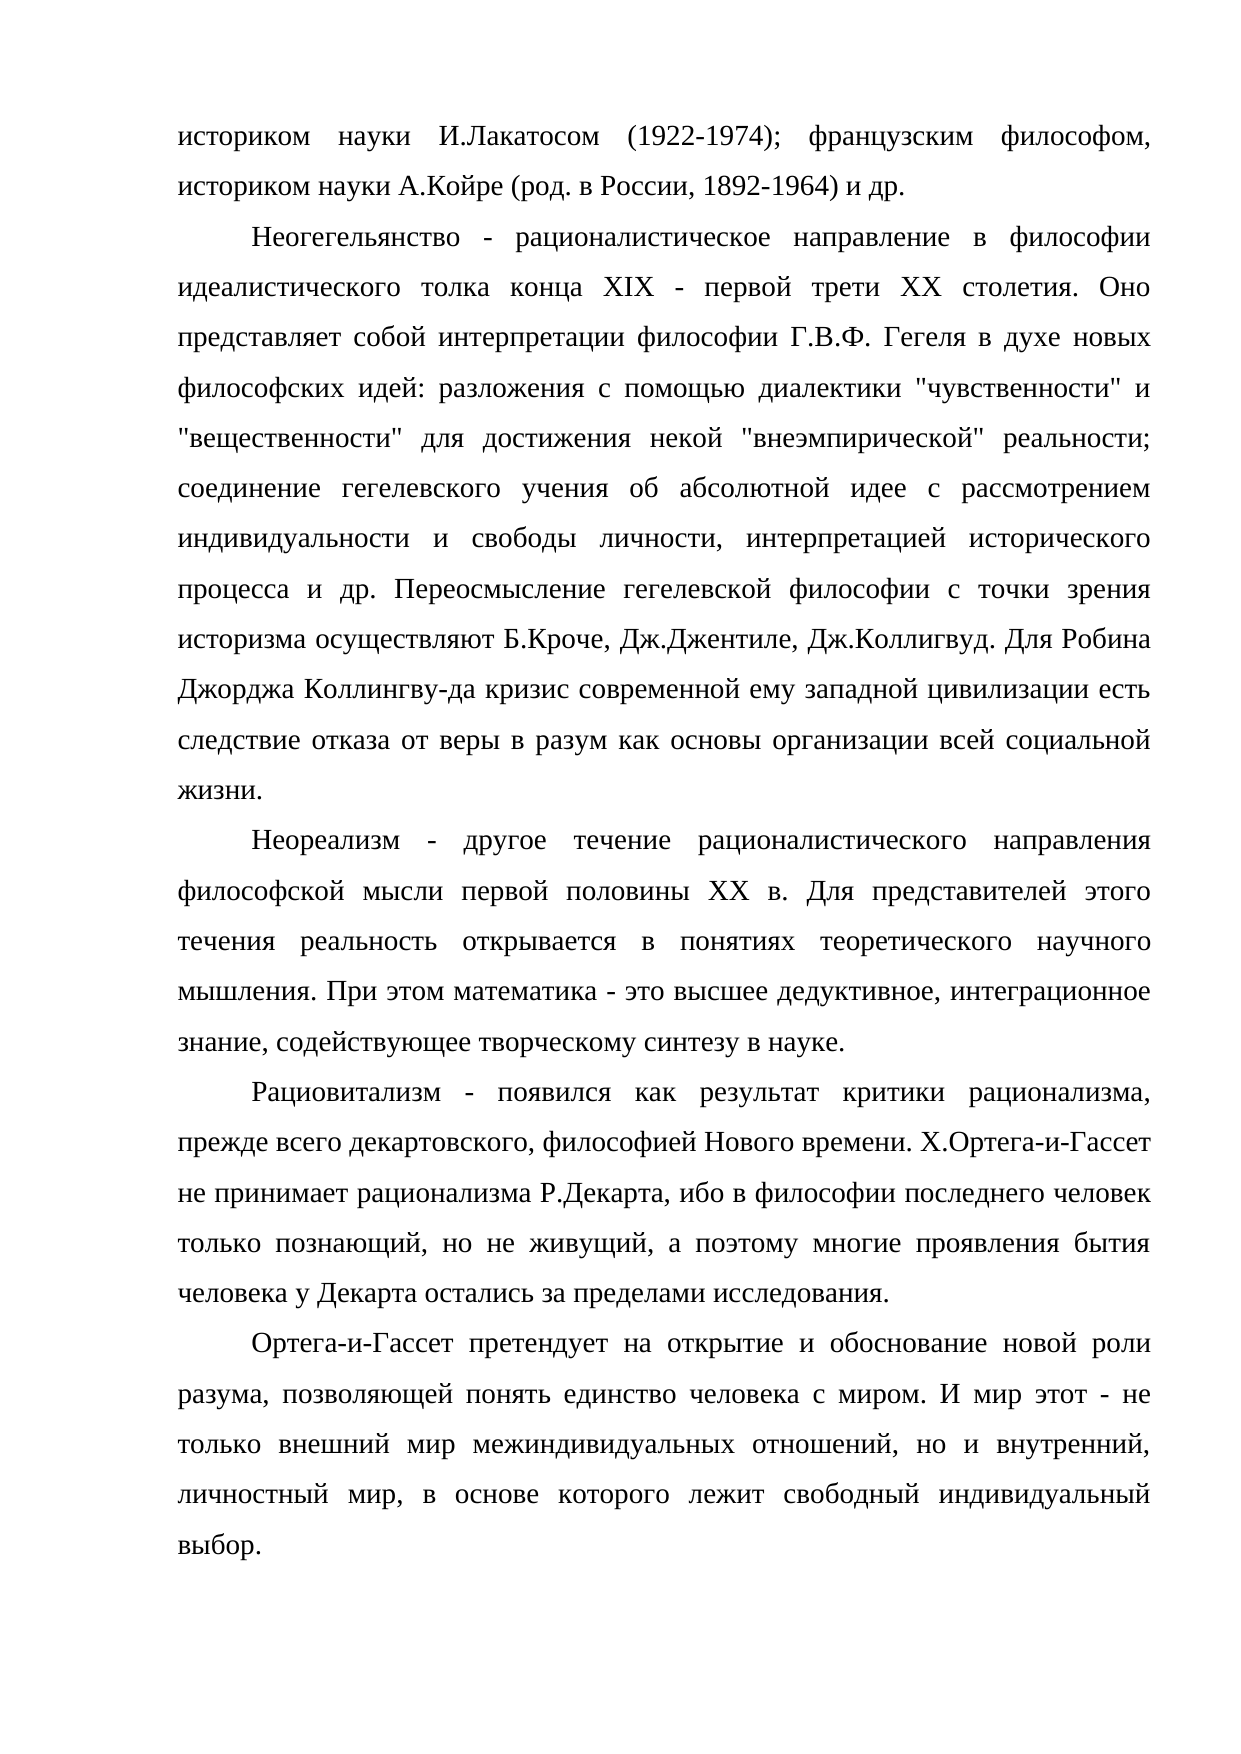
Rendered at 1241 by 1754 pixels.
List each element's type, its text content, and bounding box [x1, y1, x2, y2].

text Рациовитализм - появился как результат критики рационализма, прежде всего декартовского, философией Нового времени. Х.Ортега-и-Гассет не принимает рационализма Р.Декарта, ибо в философии последнего человек только познающий, но не живущий, а поэтому многие проявления бытия человека у Декарта остались за пределами исследования. [177, 1074, 1152, 1309]
text Неореализм - другое течение рационалистического направления философской мысли первой половины XX в. Для представителей этого течения реальность открывается в понятиях теоретического научного мышления. При этом математика - это высшее дедуктивное, интеграционное знание, содействующее творческому синтезу в науке. [177, 822, 1152, 1057]
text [177, 118, 1152, 202]
text Ортега-и-Гассет претендует на открытие и обоснование новой роли разума, позволяющей понять единство человека с миром. И мир этот - не только внешний мир межиндивидуальных отношений, но и внутренний, личностный мир, в основе которого лежит свободный индивидуальный выбор. [177, 1326, 1152, 1560]
text Неогегельянство - рационалистическое направление в философии идеалистического толка конца XIX - первой трети XX столетия. Оно представляет собой интерпретации философии Г.В.Ф. Гегеля в духе новых философских идей: разложения с помощью диалектики "чувственности" и "вещественности" для достижения некой "внеэмпирической" реальности; соединение гегелевского учения об абсолютной идее с рассмотрением индивидуальности и свободы личности, интерпретацией исторического процесса и др. Переосмысление гегелевской философии с точки зрения историзма осуществляют Б.Кроче, Дж.Джентиле, Дж.Коллигвуд. Для Робина Джорджа Коллингву-да кризис современной ему западной цивилизации есть следствие отказа от веры в разум как основы организации всей социальной жизни. [177, 219, 1152, 806]
